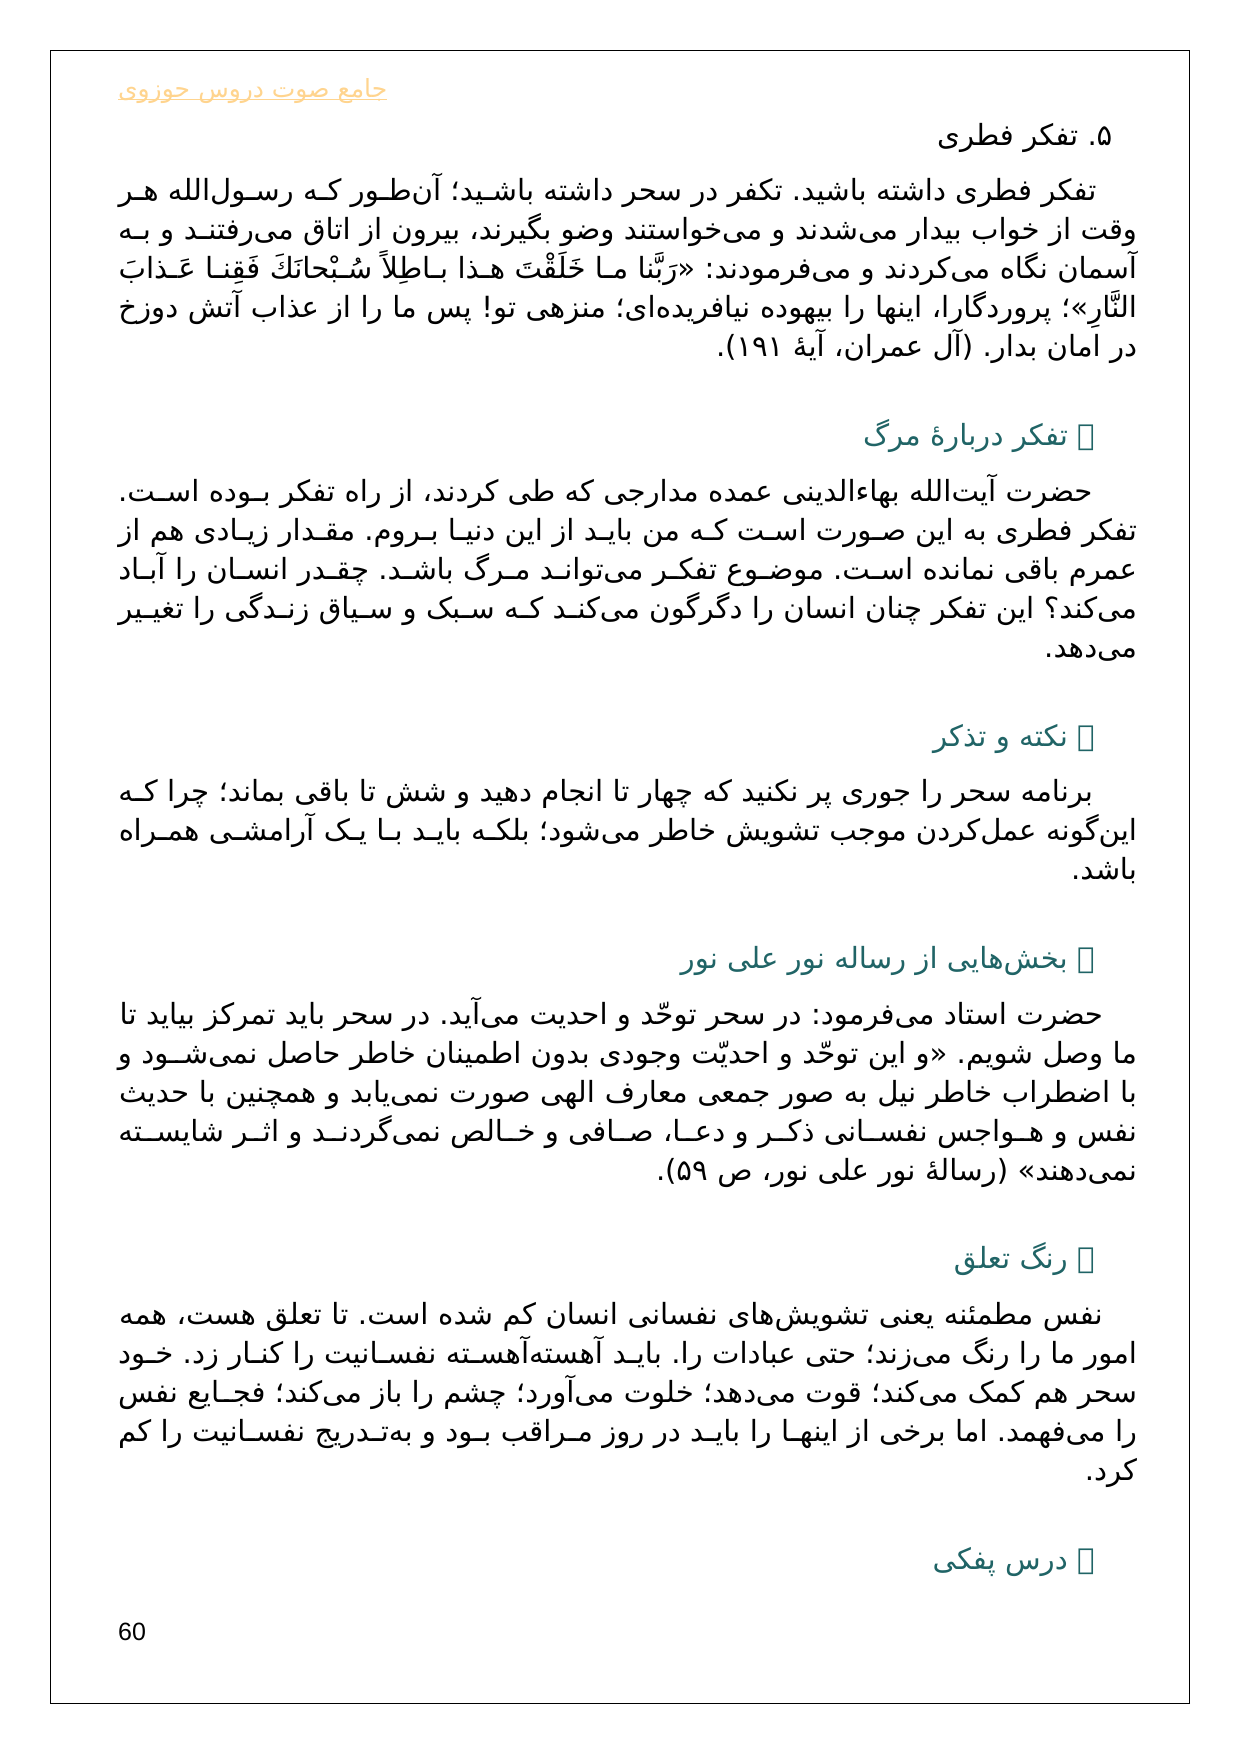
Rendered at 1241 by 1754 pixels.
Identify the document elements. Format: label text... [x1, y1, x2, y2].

text ۵. تفکر فطری [118, 118, 1137, 152]
text 🔵 تفکر دربارۀ مرگ [118, 418, 1119, 452]
text 🔵 نکته و تذکر [118, 719, 1119, 753]
text نفس مطمئنه یعنی تشویش‌های نفسانی انسان کم شده است. تا تعلق هست، همه امور ما را رنگ می‌زند؛ حتی عبادات را. باید آهسته‌آهسته نفسانیت را کنار زد. خود سحر هم کمک می‌کند؛ قوت می‌دهد؛ خلوت می‌آورد؛ چشم را باز می‌کند؛ فجایع نفس را می‌فهمد. اما برخی از اینها را باید در روز مراقب بود و به‌تدریج نفسانیت را کم کرد. [118, 1297, 1137, 1487]
text 🔵 درس پفکی [118, 1542, 1119, 1576]
text حضرت آیت‌الله بهاءالدینی عمده مدارجی که طی کردند، از راه تفکر بوده است. تفکر فطری به این صورت است که من باید از این دنیا بروم. مقدار زیادی هم از عمرم باقی نمانده است. موضوع تفکر می‌تواند مرگ باشد. چقدر انسان را آباد می‌کند؟ این تفکر چنان انسان را دگرگون می‌کند که سبک و سیاق زندگی‌ را تغییر می‌دهد. [118, 474, 1137, 664]
text 🔵 بخش‌هایی از رساله نور علی نور [118, 941, 1119, 975]
text تفکر فطری داشته باشید. تکفر در سحر داشته باشید؛ آن‌طور که رسول‌الله هر وقت از خواب بیدار می‌شدند و می‌خواستند وضو بگیرند، بیرون از اتاق می‌رفتند و به آسمان نگاه می‌کردند و می‌فرمودند: «رَبَّنا ما خَلَقْتَ هذا باطِلاً سُبْحانَكَ فَقِنا عَذابَ النَّارِ»؛ پروردگارا، اينها را بيهوده نيافريده‌اى؛ منزهى تو! پس ما را از عذاب آتش دوزخ در امان بدار. (آل عمران، آیۀ ۱۹۱). [118, 174, 1137, 363]
text حضرت استاد می‌فرمود: در سحر توحّد و احدیت می‌آید. در سحر باید تمرکز بیاید تا ما وصل شویم. «و اين توحّد و احديّت وجودى بدون اطمينان خاطر حاصل نمی‌‏شود و با اضطراب خاطر نيل به صور جمعى معارف الهى صورت نمی‌‏يابد و همچنین با حدیث نفس و هواجس نفسانی ذکر و دعا، صافی و خالص نمی‌گردند و اثر شایسته نمی‌دهند» (رسالۀ نور علی نور، ص ۵۹). [118, 997, 1137, 1187]
text برنامه سحر را جوری پر نکنید که چهار تا انجام دهید و شش تا باقی بماند؛ چرا که این‌گونه عمل‌کردن موجب تشویش خاطر می‌شود؛ بلکه باید با یک آرامشی همراه باشد. [118, 774, 1137, 886]
text 🔵 رنگ تعلق [118, 1242, 1119, 1276]
